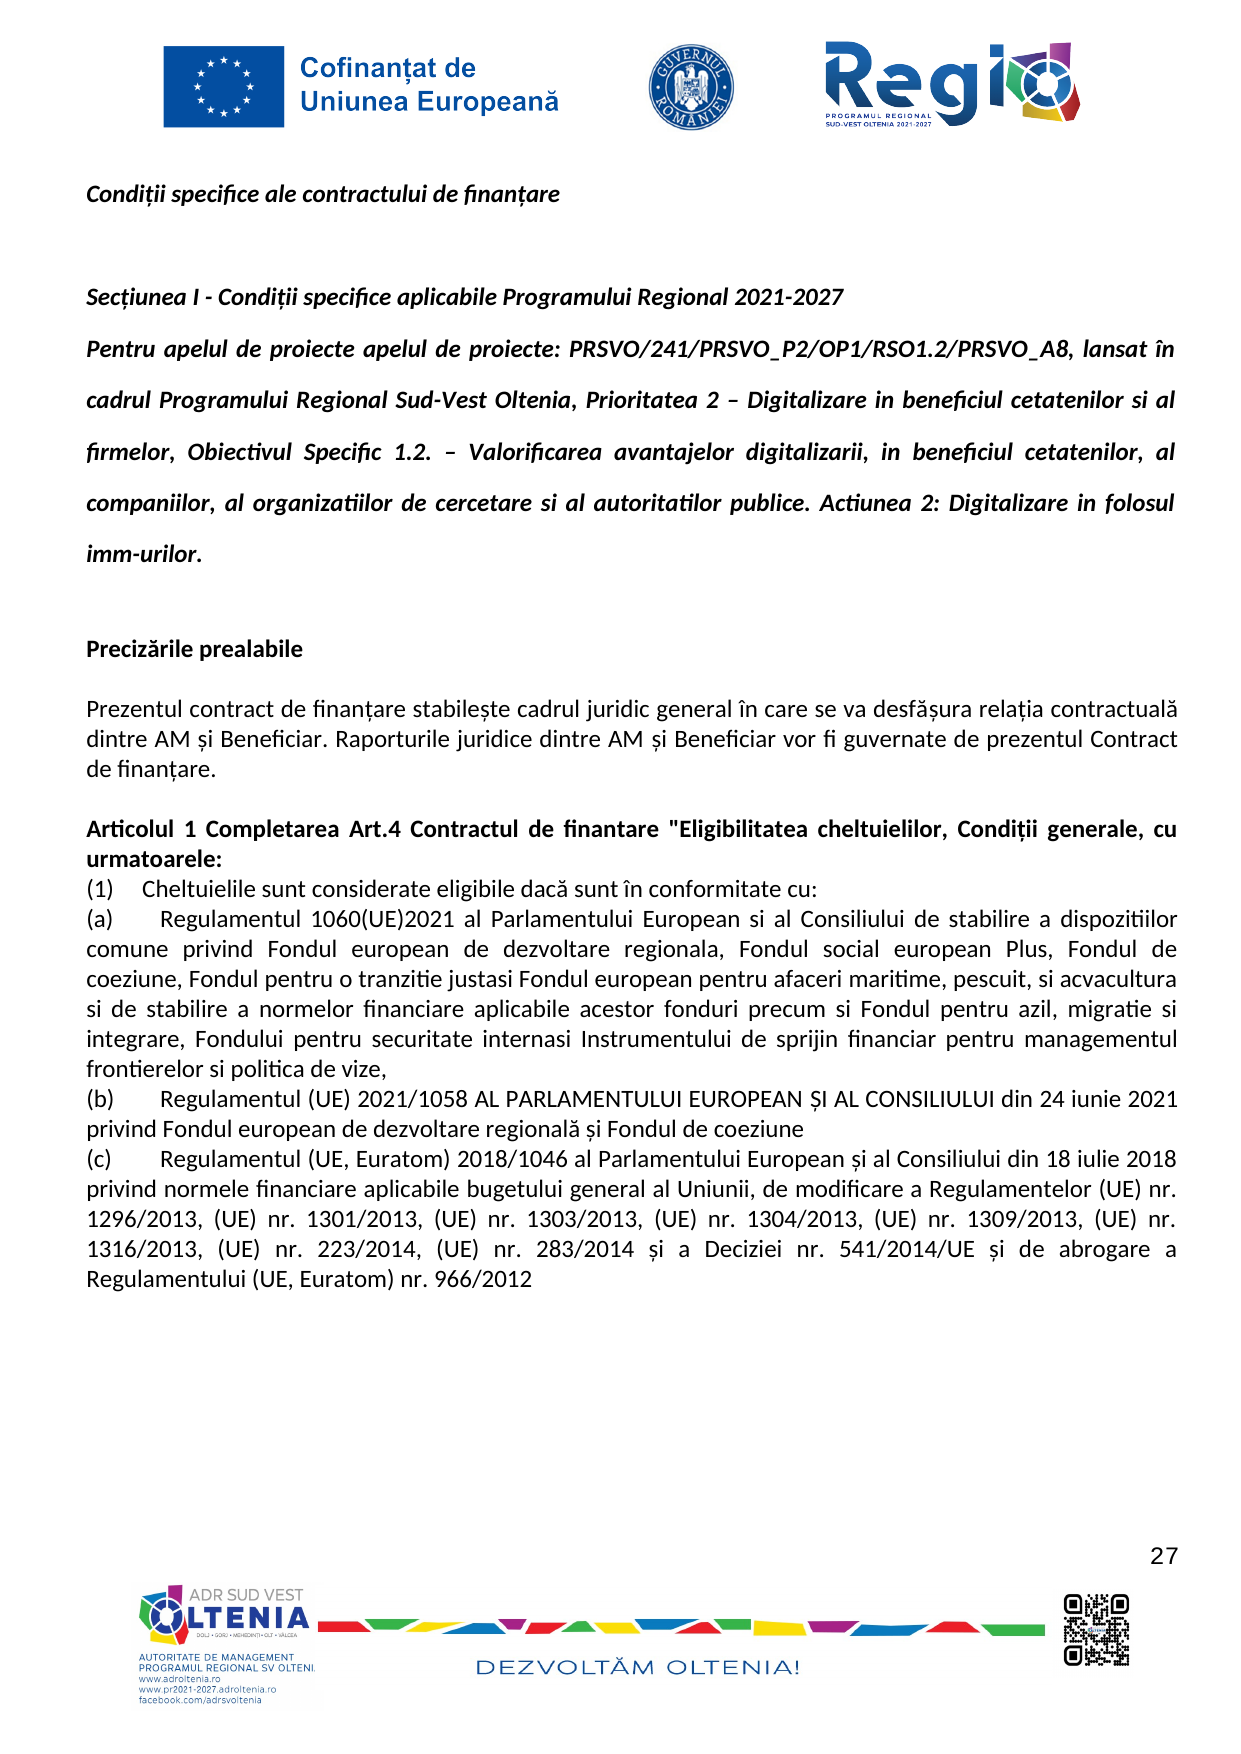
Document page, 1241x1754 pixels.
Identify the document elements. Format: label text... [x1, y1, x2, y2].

text Secţiunea I - Condiţii specifice aplicabile Programului Regional 2021-2027 [86, 264, 1179, 316]
text Condiţii specifice ale contractului de finanţare [86, 161, 1179, 213]
picture [645, 42, 739, 132]
picture [131, 1582, 1134, 1711]
text Pentru apelul de proiecte apelul de proiecte: PRSVO/241/PRSVO_P2/OP1/RSO1.2/PRSVO_A8, lansat în cadrul Programului Regional Sud-Vest Oltenia, Prioritatea 2 – Digitalizare in beneficiul cetatenilor si al firmelor, Obiectivul Specific 1.2. – Valorificarea avantajelor digitalizarii, in beneficiul cetatenilor, al companiilor, al organizatiilor de cercetare si al autoritatilor publice. Actiunea 2: Digitalizare in folosul imm-urilor. [86, 316, 1179, 573]
text Articolul 1 Completarea Art.4 Contractul de finantare "Eligibilitatea cheltuielilor, Condiţii generale, cu urmatoarele: [86, 814, 1179, 874]
text (b) Regulamentul (UE) 2021/1058 AL PARLAMENTULUI EUROPEAN ȘI AL CONSILIULUI din 24 iunie 2021 privind Fondul european de dezvoltare regională și Fondul de coeziune [86, 1084, 1179, 1144]
text Precizările prealabile [86, 634, 1179, 664]
picture [823, 40, 1082, 129]
picture [158, 42, 561, 131]
text (c) Regulamentul (UE, Euratom) 2018/1046 al Parlamentului European și al Consiliului din 18 iulie 2018 privind normele financiare aplicabile bugetului general al Uniunii, de modificare a Regulamentelor (UE) nr. 1296/2013, (UE) nr. 1301/2013, (UE) nr. 1303/2013, (UE) nr. 1304/2013, (UE) nr. 1309/2013, (UE) nr. 1316/2013, (UE) nr. 223/2014, (UE) nr. 283/2014 și a Deciziei nr. 541/2014/UE și de abrogare a Regulamentului (UE, Euratom) nr. 966/2012 [86, 1144, 1179, 1294]
text Prezentul contract de finanţare stabileşte cadrul juridic general în care se va desfăşura relaţia contractuală dintre AM şi Beneficiar. Raporturile juridice dintre AM şi Beneficiar vor fi guvernate de prezentul Contract de finanţare. [86, 694, 1179, 784]
text (1) Cheltuielile sunt considerate eligibile dacă sunt în conformitate cu: [86, 874, 1179, 904]
text (a) Regulamentul 1060(UE)2021 al Parlamentului European si al Consiliului de stabilire a dispozitiilor comune privind Fondul european de dezvoltare regionala, Fondul social european Plus, Fondul de coeziune, Fondul pentru o tranzitie justasi Fondul european pentru afaceri maritime, pescuit, si acvacultura si de stabilire a normelor financiare aplicabile acestor fonduri precum si Fondul pentru azil, migratie si integrare, Fondului pentru securitate internasi Instrumentului de sprijin financiar pentru managementul frontierelor si politica de vize, [86, 904, 1179, 1084]
